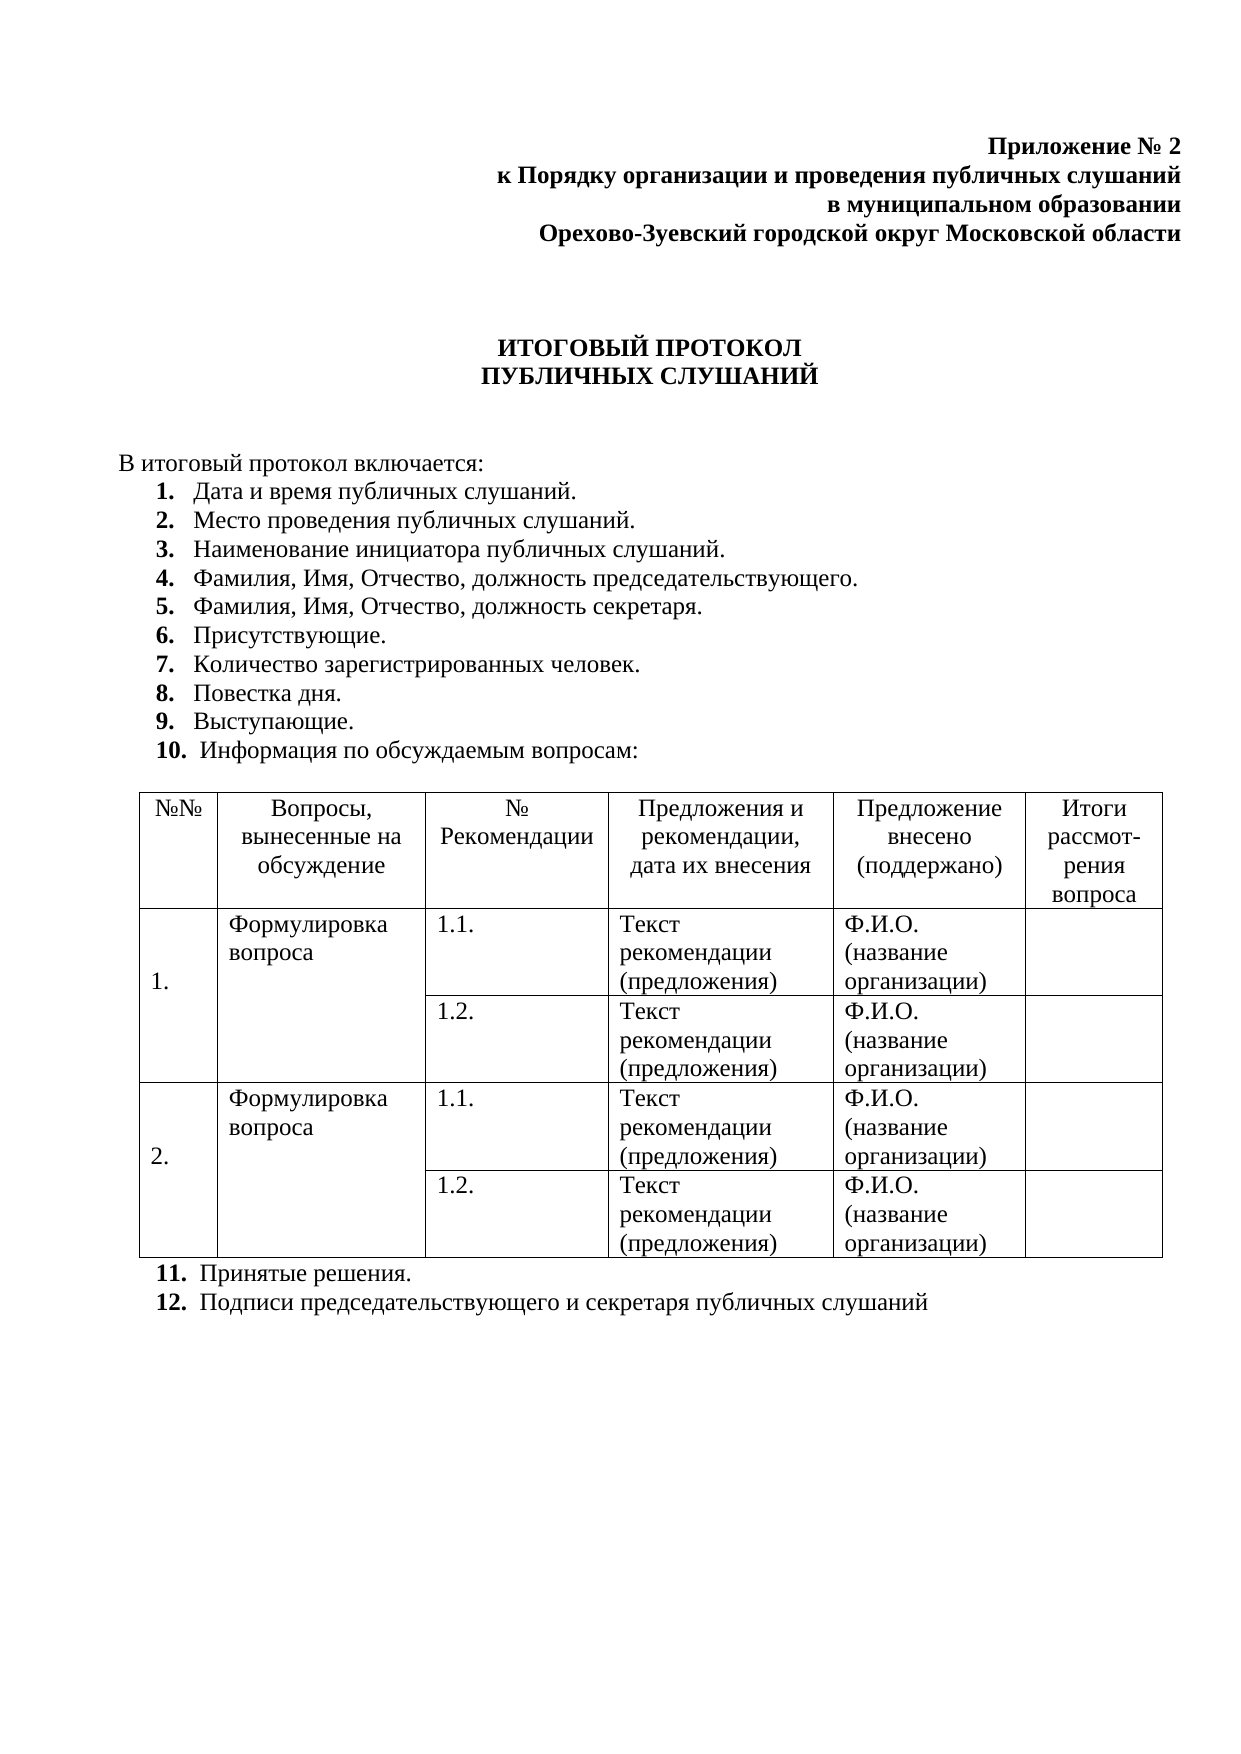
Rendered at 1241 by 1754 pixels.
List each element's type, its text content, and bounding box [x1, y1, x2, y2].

table_cell Ф.И.О. (название организации) [834, 909, 1025, 995]
table_cell Ф.И.О. (название организации) [834, 1083, 1025, 1169]
text Орехово-Зуевский городской округ Московской области [118, 218, 1181, 246]
text В итоговый протокол включается: [118, 448, 1181, 476]
table_cell [1026, 909, 1162, 995]
list Принятые решения. [156, 793, 1181, 1287]
list Фамилия, Имя, Отчество, должность секретаря. [156, 591, 1181, 620]
table_cell 1.1. [426, 1083, 608, 1169]
table_cell Текст рекомендации (предложения) [609, 996, 833, 1082]
table_header Итоги рассмот- рения вопроса [1026, 793, 1162, 908]
text к Порядку организации и проведения публичных слушаний [118, 160, 1181, 189]
table_cell 1.1. [426, 909, 608, 995]
table_header Предложение внесено (поддержано) [834, 793, 1025, 908]
list Наименование инициатора публичных слушаний. [156, 534, 1181, 563]
list Дата и время публичных слушаний. [156, 476, 1181, 505]
table_cell Ф.И.О. (название организации) [834, 996, 1025, 1082]
table_cell [1026, 1171, 1162, 1257]
table_cell [1026, 996, 1162, 1082]
list Информация по обсуждаемым вопросам: [156, 735, 1181, 764]
table_header № Рекомендации [426, 793, 608, 908]
list Повестка дня. [156, 678, 1181, 706]
list Фамилия, Имя, Отчество, должность председательствующего. [156, 563, 1181, 591]
table_cell Формулировка вопроса [218, 1083, 425, 1257]
table_header Вопросы, вынесенные на обсуждение [218, 793, 425, 908]
list Выступающие. [156, 706, 1181, 735]
list Место проведения публичных слушаний. [156, 505, 1181, 534]
list Подписи председательствующего и секретаря публичных слушаний [156, 1287, 1181, 1315]
table_cell 1.2. [426, 996, 608, 1082]
table_cell Текст рекомендации (предложения) [609, 909, 833, 995]
table_cell [1026, 1083, 1162, 1169]
table_cell 1. [140, 909, 217, 1082]
table_cell Текст рекомендации (предложения) [609, 1083, 833, 1169]
table_header №№ [140, 793, 217, 908]
table_cell Формулировка вопроса [218, 909, 425, 1082]
list Количество зарегистрированных человек. [156, 649, 1181, 678]
list Присутствующие. [156, 620, 1181, 649]
table_cell 1.2. [426, 1171, 608, 1257]
text ИТОГОВЫЙ ПРОТОКОЛ [118, 333, 1181, 361]
table_cell Текст рекомендации (предложения) [609, 1171, 833, 1257]
table_cell 2. [140, 1083, 217, 1257]
text Приложение № 2 [118, 131, 1181, 160]
text в муниципальном образовании [118, 189, 1181, 218]
table_cell Ф.И.О. (название организации) [834, 1171, 1025, 1257]
table_header Предложения и рекомендации, дата их внесения [609, 793, 833, 908]
text ПУБЛИЧНЫХ СЛУШАНИЙ [118, 361, 1181, 390]
